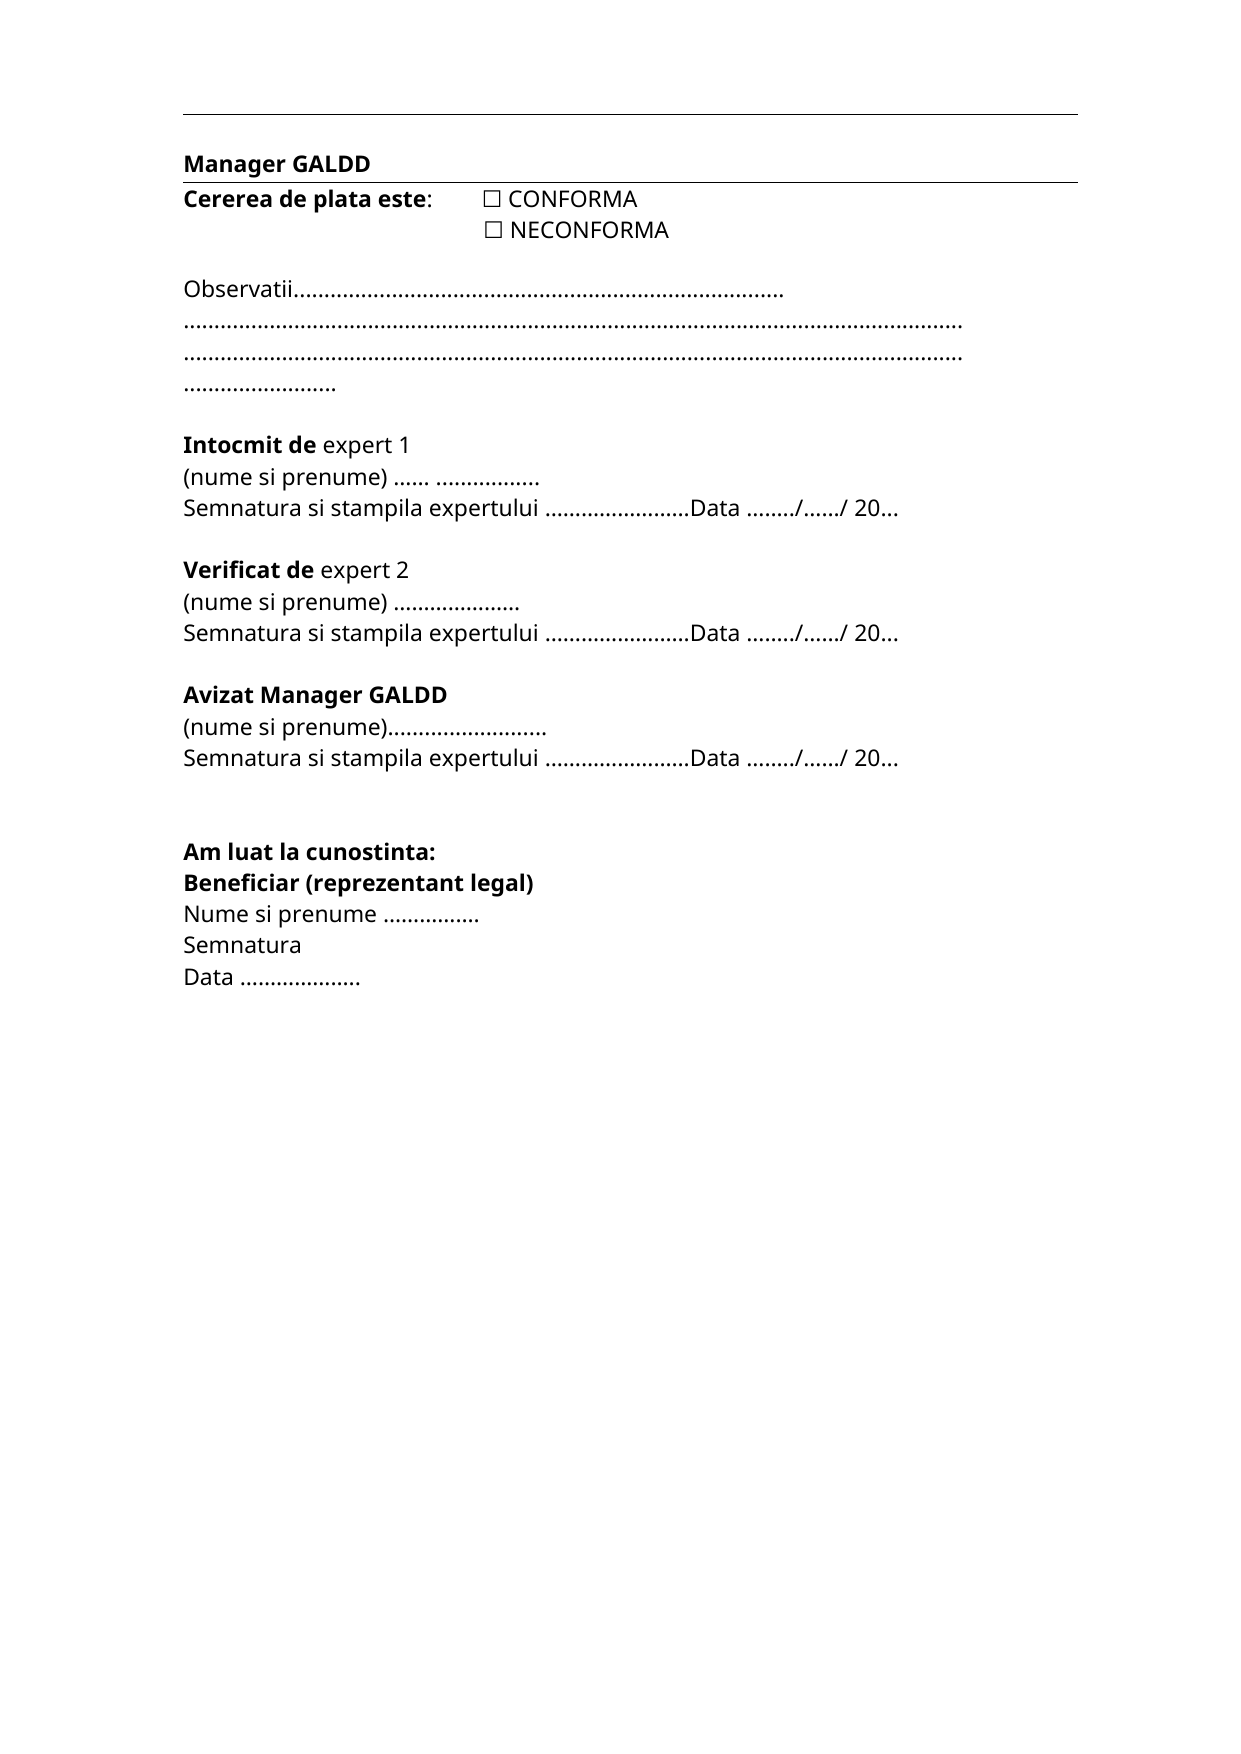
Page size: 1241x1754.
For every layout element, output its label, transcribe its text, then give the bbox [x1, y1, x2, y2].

text Semnatura [183, 929, 1078, 961]
text (nume si prenume).......................... [183, 711, 1078, 742]
text Semnatura si stampila expertului ……………………Data ……../……/ 20... [183, 617, 1078, 648]
text Semnatura si stampila expertului ……………………Data ……../……/ 20... [183, 742, 1078, 773]
text Semnatura si stampila expertului ……………………Data ……../……/ 20... [183, 492, 1078, 523]
text Nume si prenume ……………. [183, 898, 1078, 929]
text (nume si prenume) …… ................. [183, 461, 1078, 492]
text Intocmit de expert 1 [183, 429, 1078, 461]
text Manager GALDD [183, 145, 1078, 182]
text Avizat Manager GALDD [183, 679, 1078, 711]
text Beneficiar (reprezentant legal) [183, 867, 1078, 898]
text (nume si prenume) ………………… [183, 586, 1078, 617]
text Am luat la cunostinta: [183, 836, 1078, 867]
text Observatii................................................................................ [183, 273, 1078, 304]
text ☐ NECONFORMA [183, 214, 1078, 245]
text ....................................................................................................................................................................................................................................................................................... [183, 304, 966, 398]
text Cererea de plata este: ☐ CONFORMA [183, 183, 1078, 214]
text Verificat de expert 2 [183, 554, 1078, 586]
text Data ……………….. [183, 961, 1078, 992]
